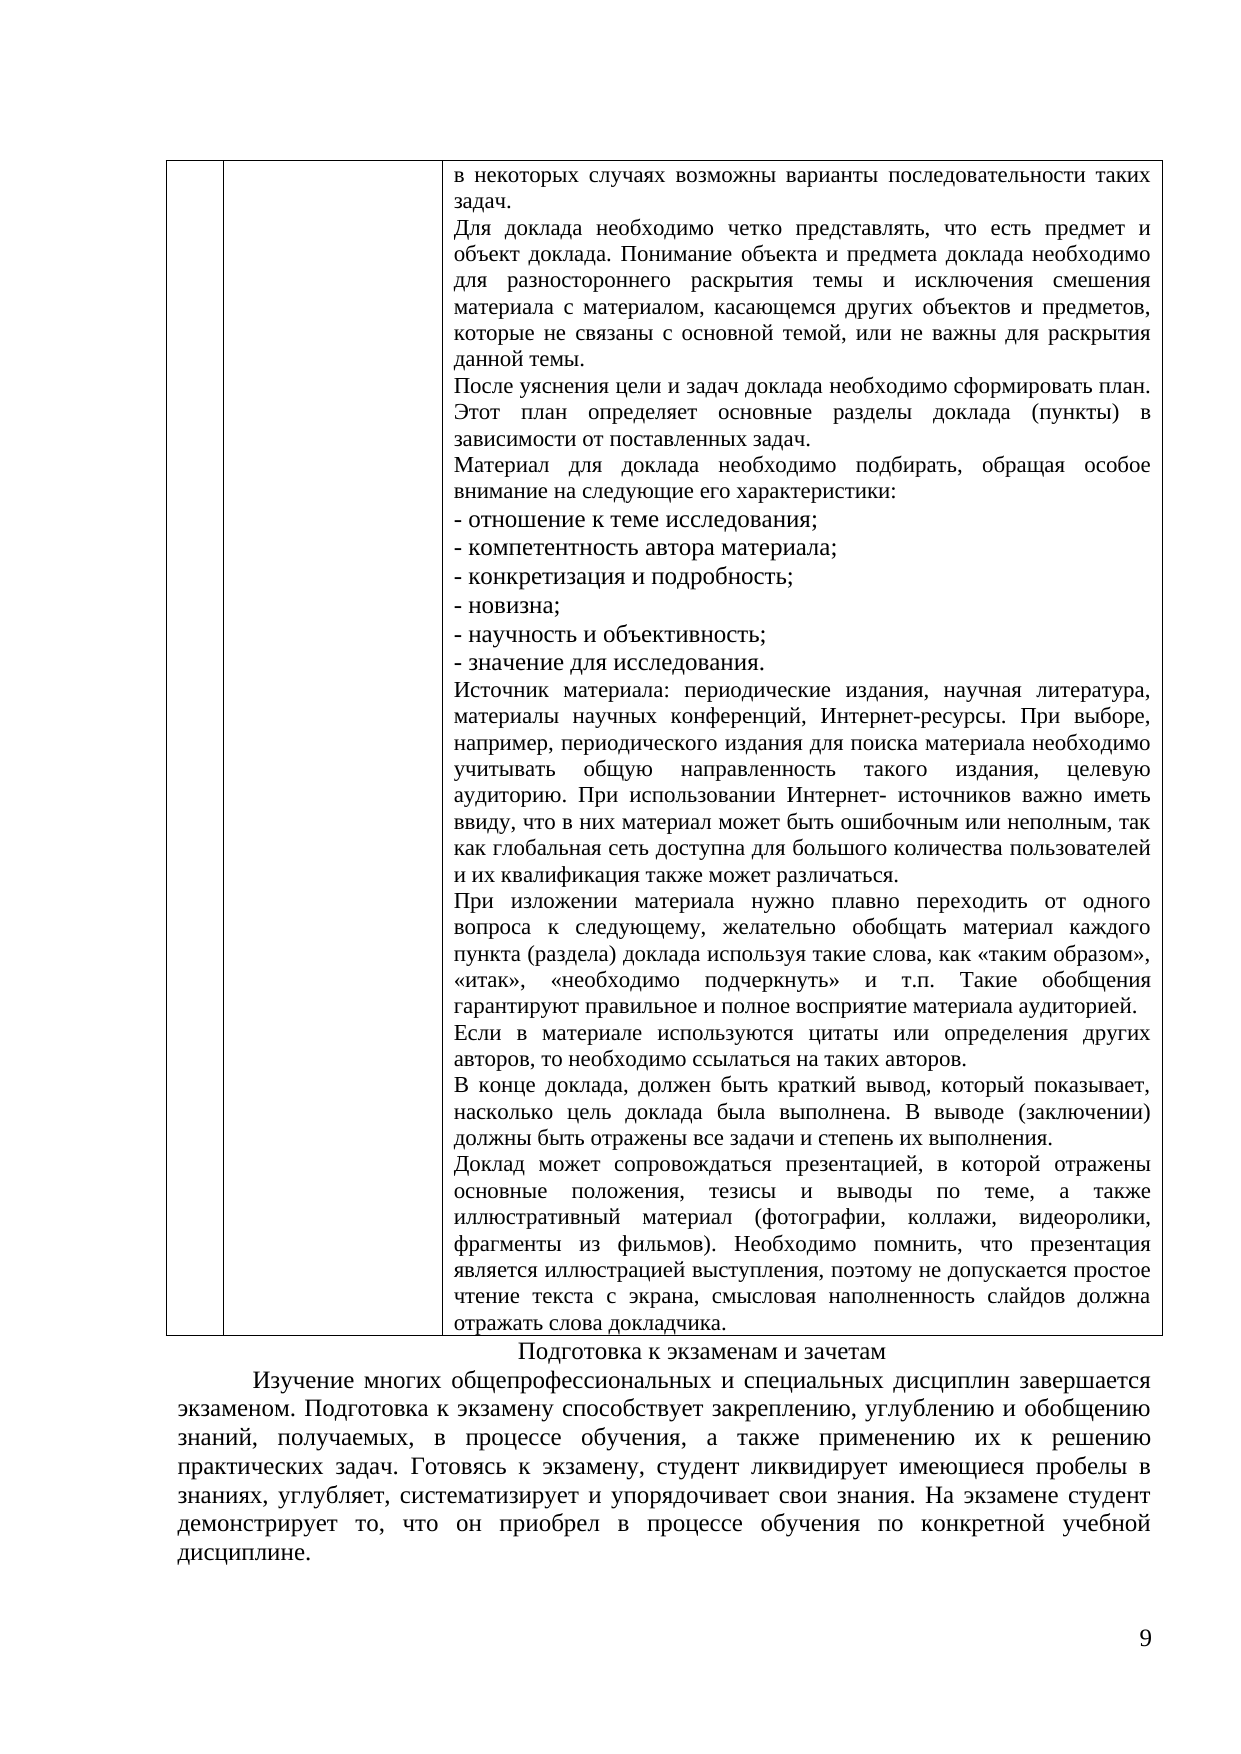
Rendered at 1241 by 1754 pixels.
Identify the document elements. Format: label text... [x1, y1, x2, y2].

text Изучение многих общепрофессиональных и специальных дисциплин завершается экзаменом. Подготовка к экзамену способствует закреплению, углублению и обобщению знаний, получаемых, в процессе обучения, а также применению их к решению практических задач. Готовясь к экзамену, студент ликвидирует имеющиеся пробелы в знаниях, углубляет, систематизирует и упорядочивает свои знания. На экзамене студент демонстрирует то, что он приобрел в процессе обучения по конкретной учебной дисциплине. [177, 1365, 1152, 1566]
text Подготовка к экзаменам и зачетам [177, 1336, 1152, 1365]
table_cell [167, 161, 223, 1335]
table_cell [443, 161, 1162, 1335]
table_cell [224, 161, 442, 1335]
